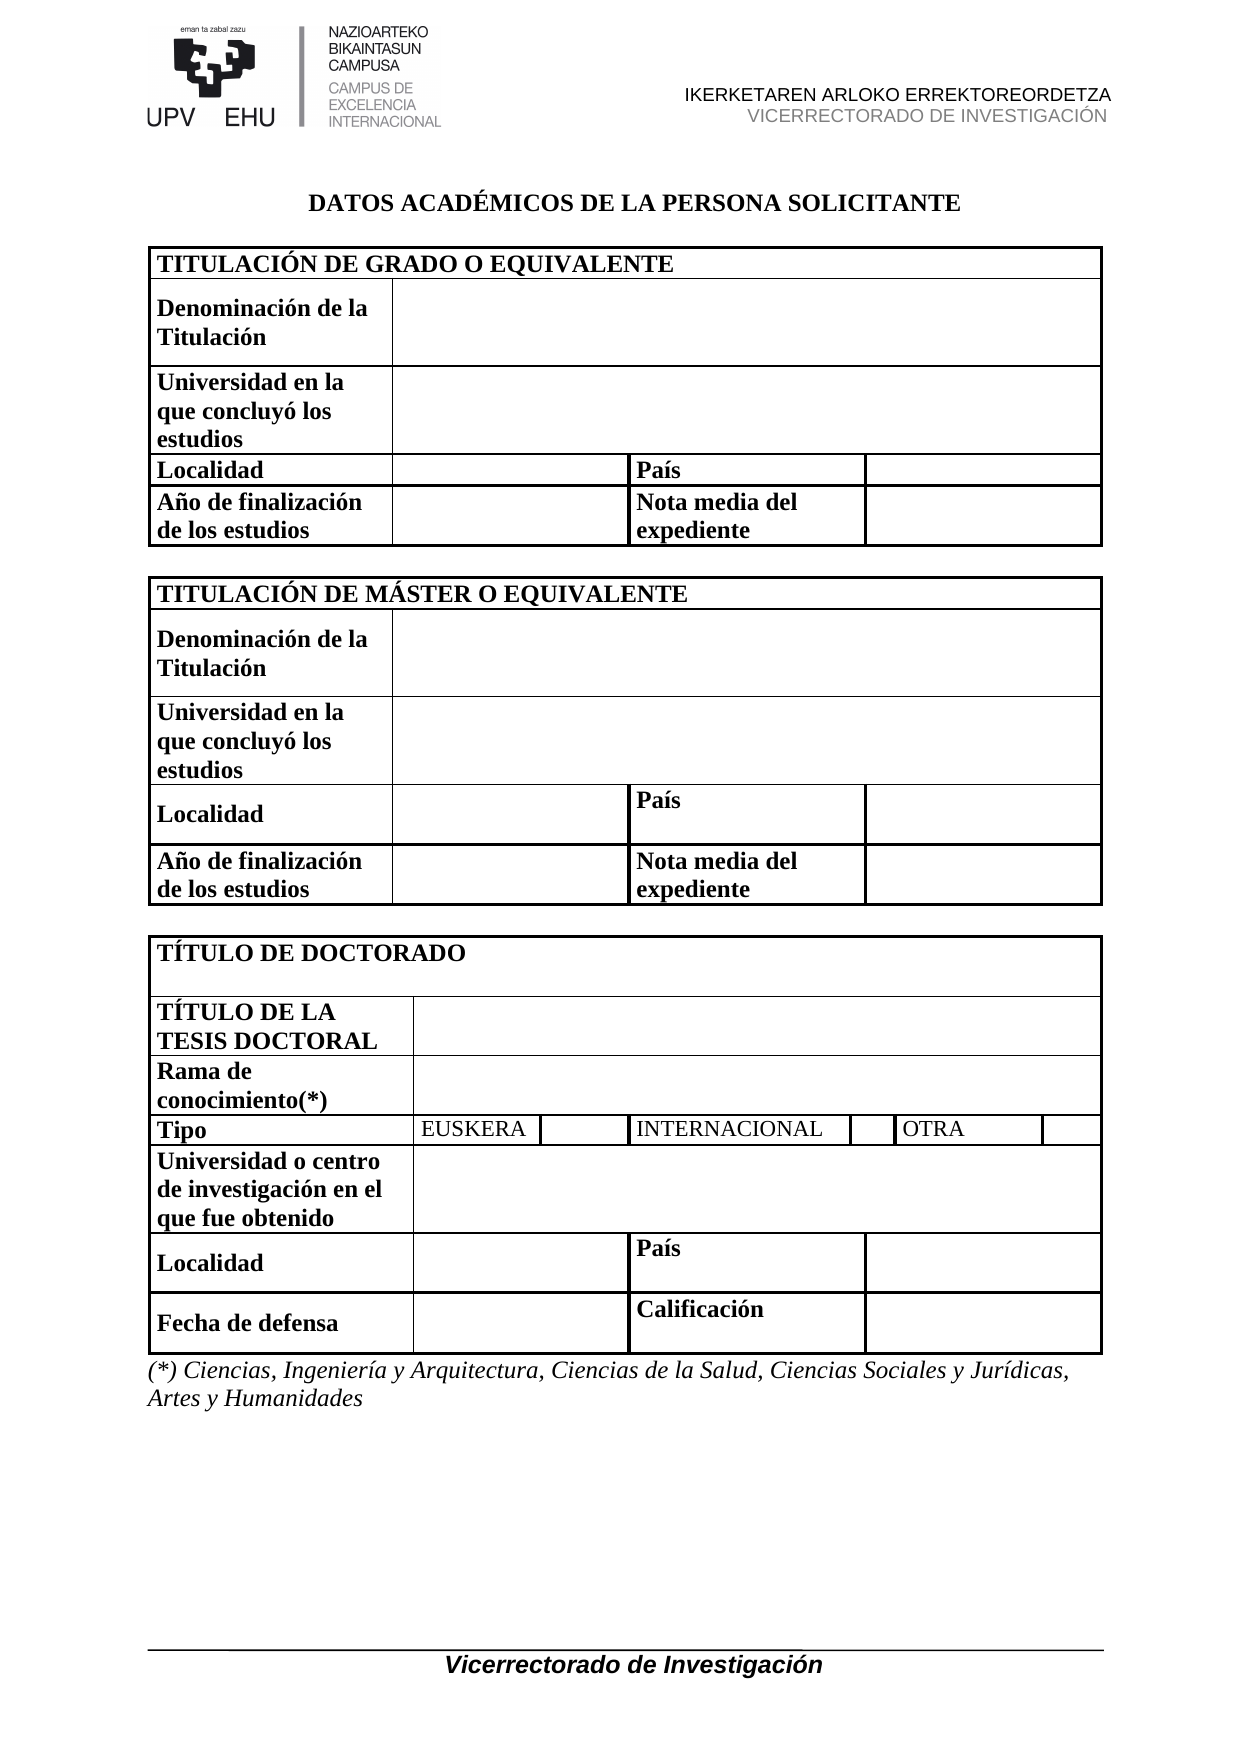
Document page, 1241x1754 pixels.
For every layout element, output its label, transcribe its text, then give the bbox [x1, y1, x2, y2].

table_cell [414, 997, 1100, 1055]
table_cell [1044, 1116, 1100, 1144]
table_cell Denominación de la Titulación [151, 610, 392, 696]
table_cell País [631, 455, 864, 483]
table_cell [542, 1116, 627, 1144]
table_cell [393, 610, 1100, 696]
table_cell Universidad en la que concluyó los estudios [151, 697, 392, 783]
table_cell EUSKERA [414, 1116, 539, 1144]
table_cell TÍTULO DE LA TESIS DOCTORAL [151, 997, 413, 1055]
table_cell [393, 455, 627, 483]
table_cell País [631, 785, 864, 843]
table_cell País [631, 1234, 864, 1291]
table_cell Rama de conocimiento(*) [151, 1056, 413, 1114]
table_header TITULACIÓN DE GRADO O EQUIVALENTE [151, 249, 1100, 278]
table_cell INTERNACIONAL [631, 1116, 849, 1144]
table_cell OTRA [897, 1116, 1041, 1144]
picture [147, 26, 442, 127]
table_cell Localidad [151, 1234, 413, 1291]
table_cell [393, 487, 627, 544]
table_cell Denominación de la Titulación [151, 279, 392, 365]
table_cell [414, 1146, 1100, 1232]
table_cell Nota media del expediente [631, 846, 864, 903]
table_header TÍTULO DE DOCTORADO [151, 938, 1100, 996]
table_cell [867, 846, 1100, 903]
table_cell [393, 697, 1100, 783]
text DATOS ACADÉMICOS DE LA PERSONA SOLICITANTE [148, 188, 1122, 217]
table_cell [414, 1234, 627, 1291]
table_cell [414, 1056, 1100, 1114]
table_cell Universidad o centro de investigación en el que fue obtenido [151, 1146, 413, 1232]
table_cell Tipo [151, 1116, 413, 1144]
table_cell Año de finalización de los estudios [151, 487, 392, 544]
table_cell [393, 846, 627, 903]
table_cell Universidad en la que concluyó los estudios [151, 367, 392, 453]
text (*) Ciencias, Ingeniería y Arquitectura, Ciencias de la Salud, Ciencias Sociales y Jurídicas, Artes y Humanidades [148, 1355, 1122, 1412]
table_cell [867, 785, 1100, 843]
table_cell [393, 279, 1100, 365]
table_cell [414, 1294, 627, 1352]
table_cell Nota media del expediente [631, 487, 864, 544]
table_cell Fecha de defensa [151, 1294, 413, 1352]
table_cell [867, 1234, 1100, 1291]
table_cell [867, 1294, 1100, 1352]
table_cell [867, 455, 1100, 483]
table_cell [393, 367, 1100, 453]
table_cell [393, 785, 627, 843]
table_cell Localidad [151, 785, 392, 843]
table_cell [852, 1116, 893, 1144]
table_header TITULACIÓN DE MÁSTER O EQUIVALENTE [151, 579, 1100, 608]
table_cell [867, 487, 1100, 544]
table_cell Localidad [151, 455, 392, 483]
table_cell Año de finalización de los estudios [151, 846, 392, 903]
table_cell Calificación [631, 1294, 864, 1352]
